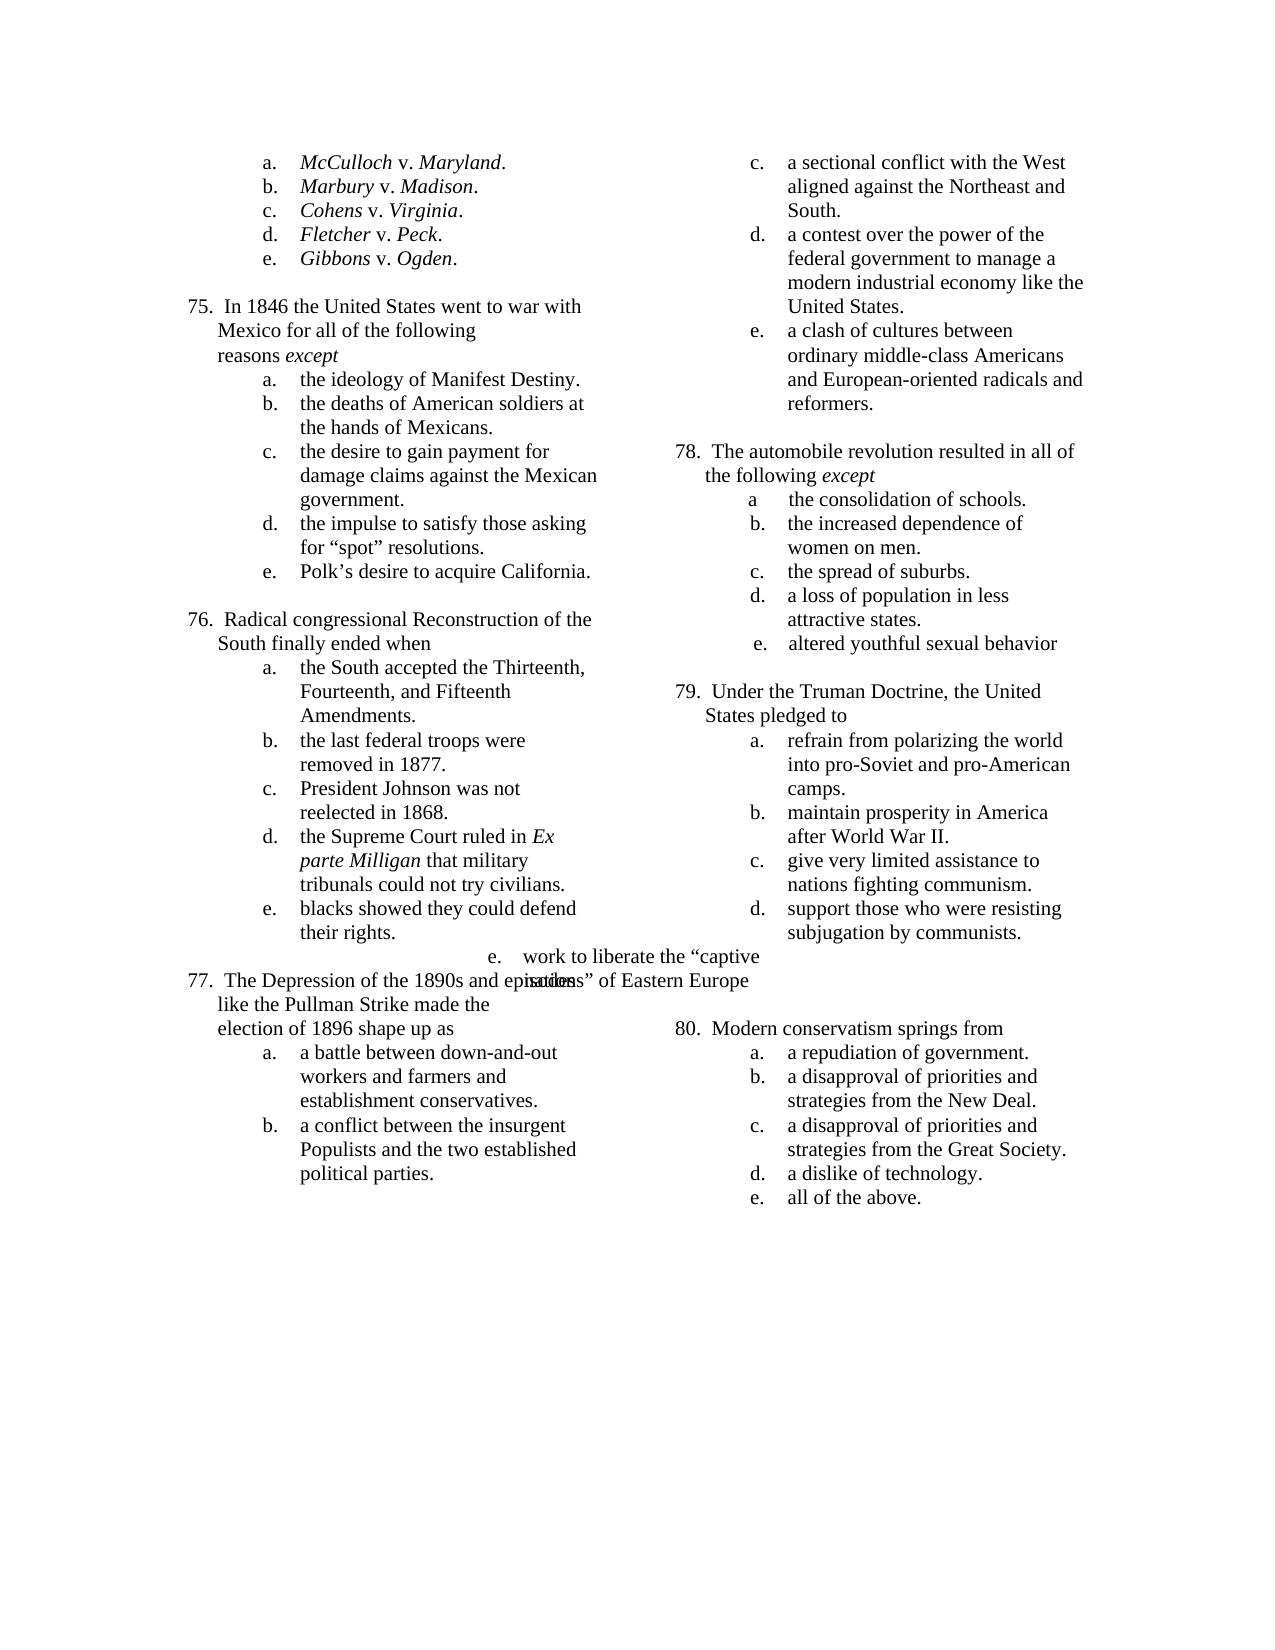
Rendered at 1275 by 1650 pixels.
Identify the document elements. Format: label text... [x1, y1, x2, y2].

text b. Marbury v. Madison. [262, 174, 600, 198]
text d. Fletcher v. Peck. [262, 222, 600, 246]
text 79. Under the Truman Doctrine, the United States pledged to [675, 679, 1087, 727]
text c. give very limited assistance to nations fighting communism. [750, 848, 1087, 896]
text c. a disapproval of priorities and strategies from the Great Society. [750, 1112, 1087, 1161]
text reasons except [187, 342, 600, 367]
text b. a conflict between the insurgent Populists and the two established political parties. [262, 1112, 600, 1185]
text b. the increased dependence of women on men. [750, 511, 1087, 559]
text a. McCulloch v. Maryland. [262, 150, 600, 174]
text c. the spread of suburbs. [750, 559, 1087, 583]
text a the consolidation of schools. [675, 487, 1087, 511]
text a. refrain from polarizing the world into pro-Soviet and pro-American camps. [750, 727, 1087, 800]
text e. Gibbons v. Ogden. [262, 246, 600, 270]
text b. the last federal troops were removed in 1877. [262, 727, 600, 776]
text 80. Modern conservatism springs from [675, 1016, 1087, 1040]
text 76. Radical congressional Reconstruction of the South finally ended when [187, 607, 600, 655]
text d. a loss of population in less attractive states. [750, 583, 1087, 631]
text e. altered youthful sexual behavior [637, 631, 1087, 655]
text a. a battle between down-and-out workers and farmers and establishment conservatives. [262, 1040, 600, 1112]
text b. the deaths of American soldiers at the hands of Mexicans. [262, 391, 600, 439]
text a. a repudiation of government. [750, 1040, 1087, 1064]
text nations” of Eastern Europe [637, 968, 1087, 992]
text e. blacks showed they could defend their rights. [262, 896, 600, 944]
text b. maintain prosperity in America after World War II. [750, 800, 1087, 848]
text 77. The Depression of the 1890s and episodes like the Pullman Strike made the [187, 968, 600, 1016]
text b. a disapproval of priorities and strategies from the New Deal. [750, 1064, 1087, 1112]
text 78. The automobile revolution resulted in all of the following except [675, 439, 1087, 487]
text election of 1896 shape up as [187, 1016, 600, 1040]
text d. the Supreme Court ruled in Ex parte Milligan that military tribunals could not try civilians. [262, 824, 600, 896]
text d. a contest over the power of the federal government to manage a modern industrial economy like the United States. [750, 222, 1087, 318]
text d. support those who were resisting subjugation by communists. [750, 896, 1087, 944]
text c. a sectional conflict with the West aligned against the Northeast and South. [750, 150, 1087, 222]
text a. the South accepted the Thirteenth, Fourteenth, and Fifteenth Amendments. [262, 655, 600, 727]
text e. all of the above. [750, 1185, 1087, 1209]
text c. President Johnson was not reelected in 1868. [262, 776, 600, 824]
text d. a dislike of technology. [750, 1161, 1087, 1185]
text c. the desire to gain payment for damage claims against the Mexican government. [262, 439, 600, 511]
text 75. In 1846 the United States went to war with Mexico for all of the following [187, 294, 600, 342]
text c. Cohens v. Virginia. [262, 198, 600, 222]
text a. the ideology of Manifest Destiny. [262, 367, 600, 391]
text e. work to liberate the “captive [637, 944, 1087, 968]
text e. a clash of cultures between ordinary middle-class Americans and European-oriented radicals and reformers. [750, 318, 1087, 415]
text e. Polk’s desire to acquire California. [262, 559, 600, 583]
text d. the impulse to satisfy those asking for “spot” resolutions. [262, 511, 600, 559]
